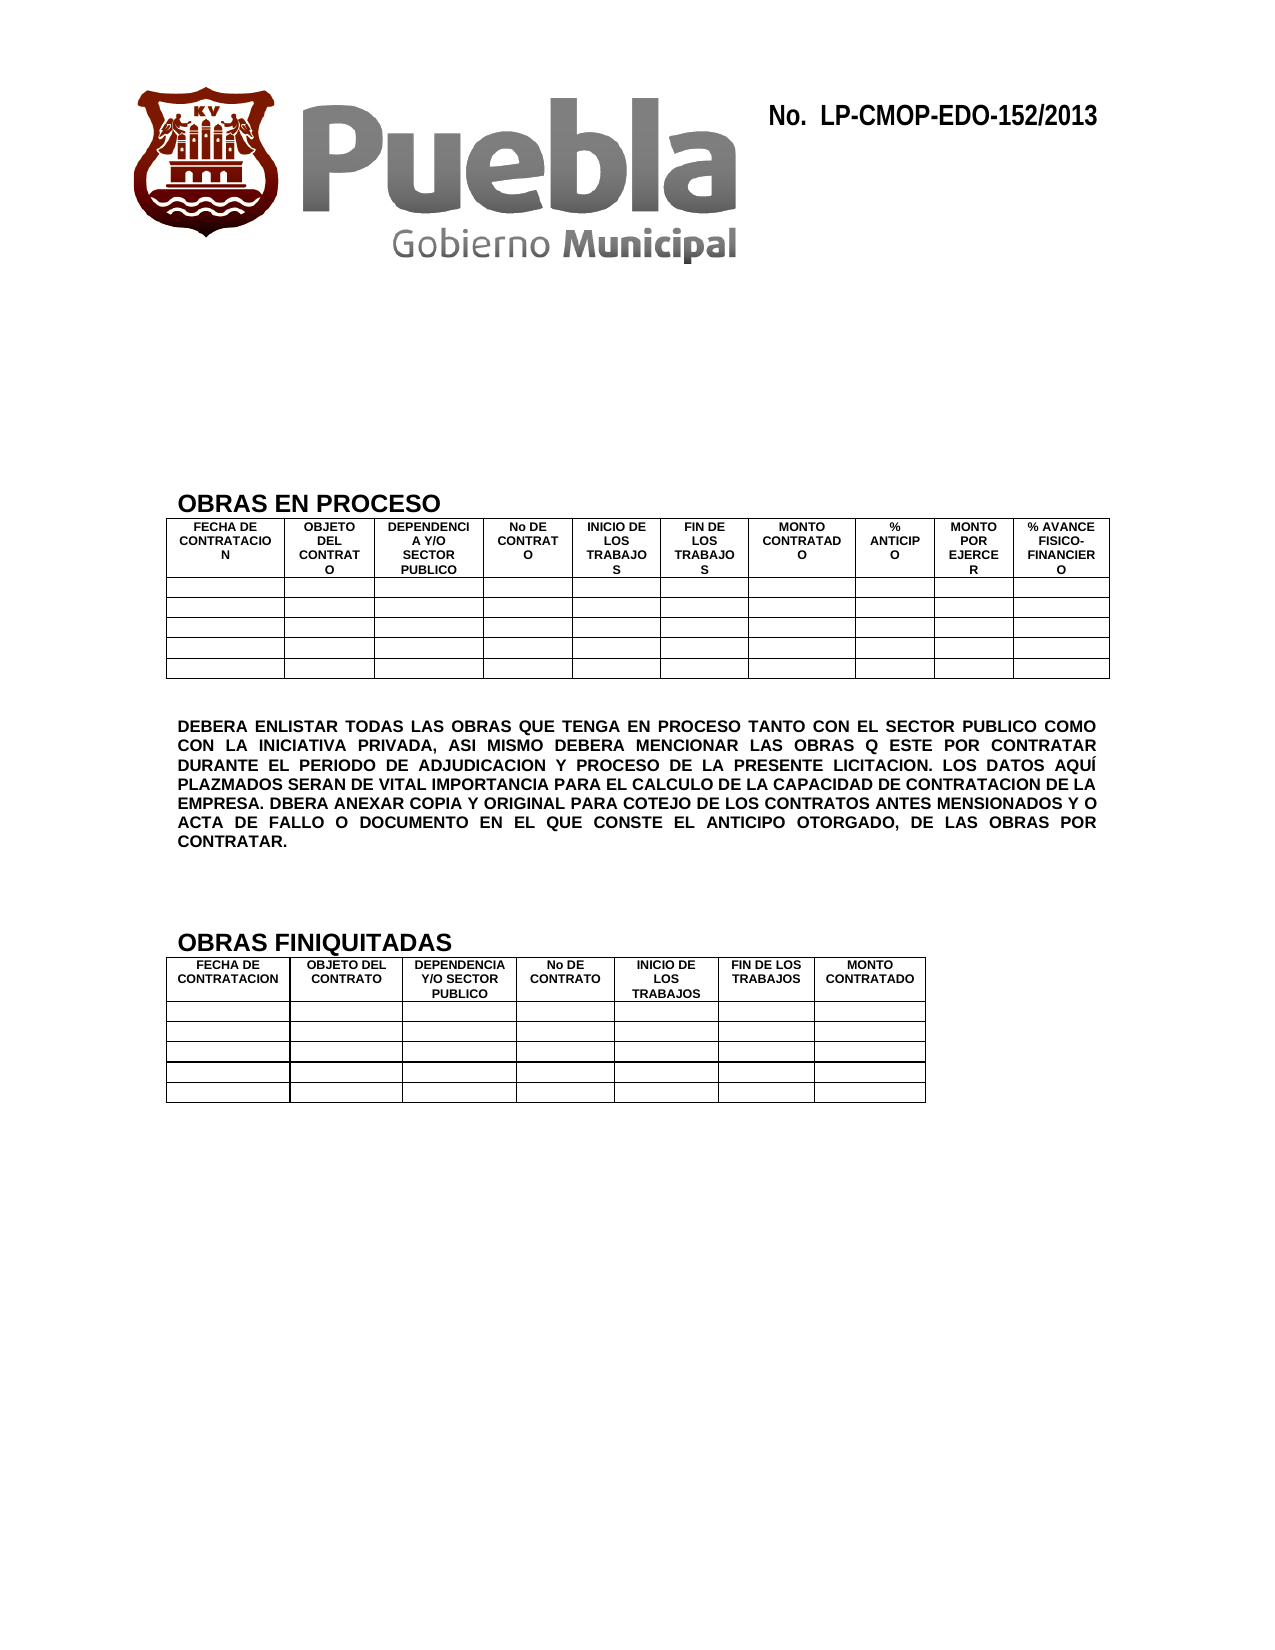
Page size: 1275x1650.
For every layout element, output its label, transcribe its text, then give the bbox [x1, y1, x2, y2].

table_cell [403, 1042, 516, 1061]
table_cell [291, 1022, 402, 1041]
table_header MONTO CONTRATADO [815, 958, 925, 1001]
table_cell [719, 1022, 814, 1041]
table_cell [815, 1083, 925, 1102]
table_cell [403, 1063, 516, 1082]
table_cell [935, 638, 1013, 657]
table_cell [517, 1002, 614, 1021]
table_cell [719, 1083, 814, 1102]
table_header FIN DE LOS TRABAJOS [661, 519, 748, 577]
table_cell [1014, 578, 1109, 597]
text OBRAS FINIQUITADAS [177, 928, 1098, 957]
text DEBERA ENLISTAR TODAS LAS OBRAS QUE TENGA EN PROCESO TANTO CON EL SECTOR PUBLICO COMO CON LA INICIATIVA PRIVADA, ASI MISMO DEBERA MENCIONAR LAS OBRAS Q ESTE POR CONTRATAR DURANTE EL PERIODO DE ADJUDICACION Y PROCESO DE LA PRESENTE LICITACION. LOS DATOS AQUÍ PLAZMADOS SERAN DE VITAL IMPORTANCIA PARA EL CALCULO DE LA CAPACIDAD DE CONTRATACION DE LA EMPRESA. DBERA ANEXAR COPIA Y ORIGINAL PARA COTEJO DE LOS CONTRATOS ANTES MENSIONADOS Y O ACTA DE FALLO O DOCUMENTO EN EL QUE CONSTE EL ANTICIPO OTORGADO, DE LAS OBRAS POR CONTRATAR. [177, 717, 1098, 851]
table_cell [517, 1083, 614, 1102]
table_cell [615, 1042, 718, 1061]
table_cell [517, 1042, 614, 1061]
table_cell [935, 598, 1013, 617]
table_cell [517, 1022, 614, 1041]
table_cell [285, 598, 374, 617]
table_header OBJETO DEL CONTRATO [291, 958, 402, 1001]
table_cell [484, 578, 572, 597]
table_cell [167, 578, 284, 597]
table_cell [815, 1022, 925, 1041]
table_cell [167, 1022, 289, 1041]
table_cell [484, 638, 572, 657]
table_cell [615, 1002, 718, 1021]
table_header MONTO POR EJERCER [935, 519, 1013, 577]
table_cell [291, 1063, 402, 1082]
table_cell [403, 1083, 516, 1102]
table_cell [573, 638, 660, 657]
table_cell [935, 659, 1013, 678]
table_cell [719, 1042, 814, 1061]
table_cell [285, 659, 374, 678]
table_cell [573, 618, 660, 637]
table_cell [167, 618, 284, 637]
table_cell [661, 659, 748, 678]
table_cell [856, 578, 934, 597]
table_cell [375, 659, 483, 678]
table_cell [375, 578, 483, 597]
table_cell [167, 1063, 289, 1082]
table_cell [167, 1002, 289, 1021]
table_cell [661, 578, 748, 597]
table_cell [856, 659, 934, 678]
table_cell [573, 598, 660, 617]
table_cell [1014, 659, 1109, 678]
table_cell [856, 618, 934, 637]
table_header FECHA DE CONTRATACION [167, 519, 284, 577]
table_cell [167, 638, 284, 657]
table_cell [484, 598, 572, 617]
table_cell [291, 1042, 402, 1061]
table_cell [403, 1002, 516, 1021]
table_cell [517, 1063, 614, 1082]
text OBRAS EN PROCESO [177, 489, 1098, 518]
table_cell [167, 1083, 289, 1102]
table_cell [815, 1002, 925, 1021]
table_cell [285, 578, 374, 597]
table_cell [1014, 598, 1109, 617]
table_cell [935, 578, 1013, 597]
table_cell [749, 618, 855, 637]
table_cell [615, 1022, 718, 1041]
table_header No DE CONTRATO [484, 519, 572, 577]
table_cell [815, 1042, 925, 1061]
table_cell [167, 1042, 289, 1061]
table_cell [375, 598, 483, 617]
table_cell [615, 1083, 718, 1102]
table_cell [375, 638, 483, 657]
table_cell [615, 1063, 718, 1082]
table_cell [285, 618, 374, 637]
table_cell [291, 1002, 402, 1021]
table_cell [291, 1083, 402, 1102]
table_cell [167, 659, 284, 678]
table_cell [285, 638, 374, 657]
table_cell [375, 618, 483, 637]
table_cell [749, 598, 855, 617]
table_cell [573, 578, 660, 597]
table_cell [573, 659, 660, 678]
table_cell [484, 618, 572, 637]
table_cell [749, 638, 855, 657]
table_cell [749, 578, 855, 597]
table_cell [935, 618, 1013, 637]
picture [133, 87, 736, 264]
table_header MONTO CONTRATADO [749, 519, 855, 577]
table_cell [484, 659, 572, 678]
table_cell [167, 598, 284, 617]
table_header INICIO DE LOS TRABAJOS [615, 958, 718, 1001]
table_header % AVANCE FISICO-FINANCIERO [1014, 519, 1109, 577]
table_cell [815, 1063, 925, 1082]
table_header OBJETO DEL CONTRATO [285, 519, 374, 577]
table_header DEPENDENCIA Y/O SECTOR PUBLICO [403, 958, 516, 1001]
table_cell [719, 1002, 814, 1021]
table_cell [661, 598, 748, 617]
table_cell [1014, 618, 1109, 637]
table_header No DE CONTRATO [517, 958, 614, 1001]
table_cell [856, 598, 934, 617]
table_cell [403, 1022, 516, 1041]
table_cell [661, 618, 748, 637]
table_cell [1014, 638, 1109, 657]
table_cell [719, 1063, 814, 1082]
table_cell [856, 638, 934, 657]
table_header INICIO DE LOS TRABAJOS [573, 519, 660, 577]
table_header % ANTICIPO [856, 519, 934, 577]
table_cell [749, 659, 855, 678]
table_cell [661, 638, 748, 657]
table_header FIN DE LOS TRABAJOS [719, 958, 814, 1001]
table_header DEPENDENCIA Y/O SECTOR PUBLICO [375, 519, 483, 577]
table_header FECHA DE CONTRATACION [167, 958, 289, 1001]
